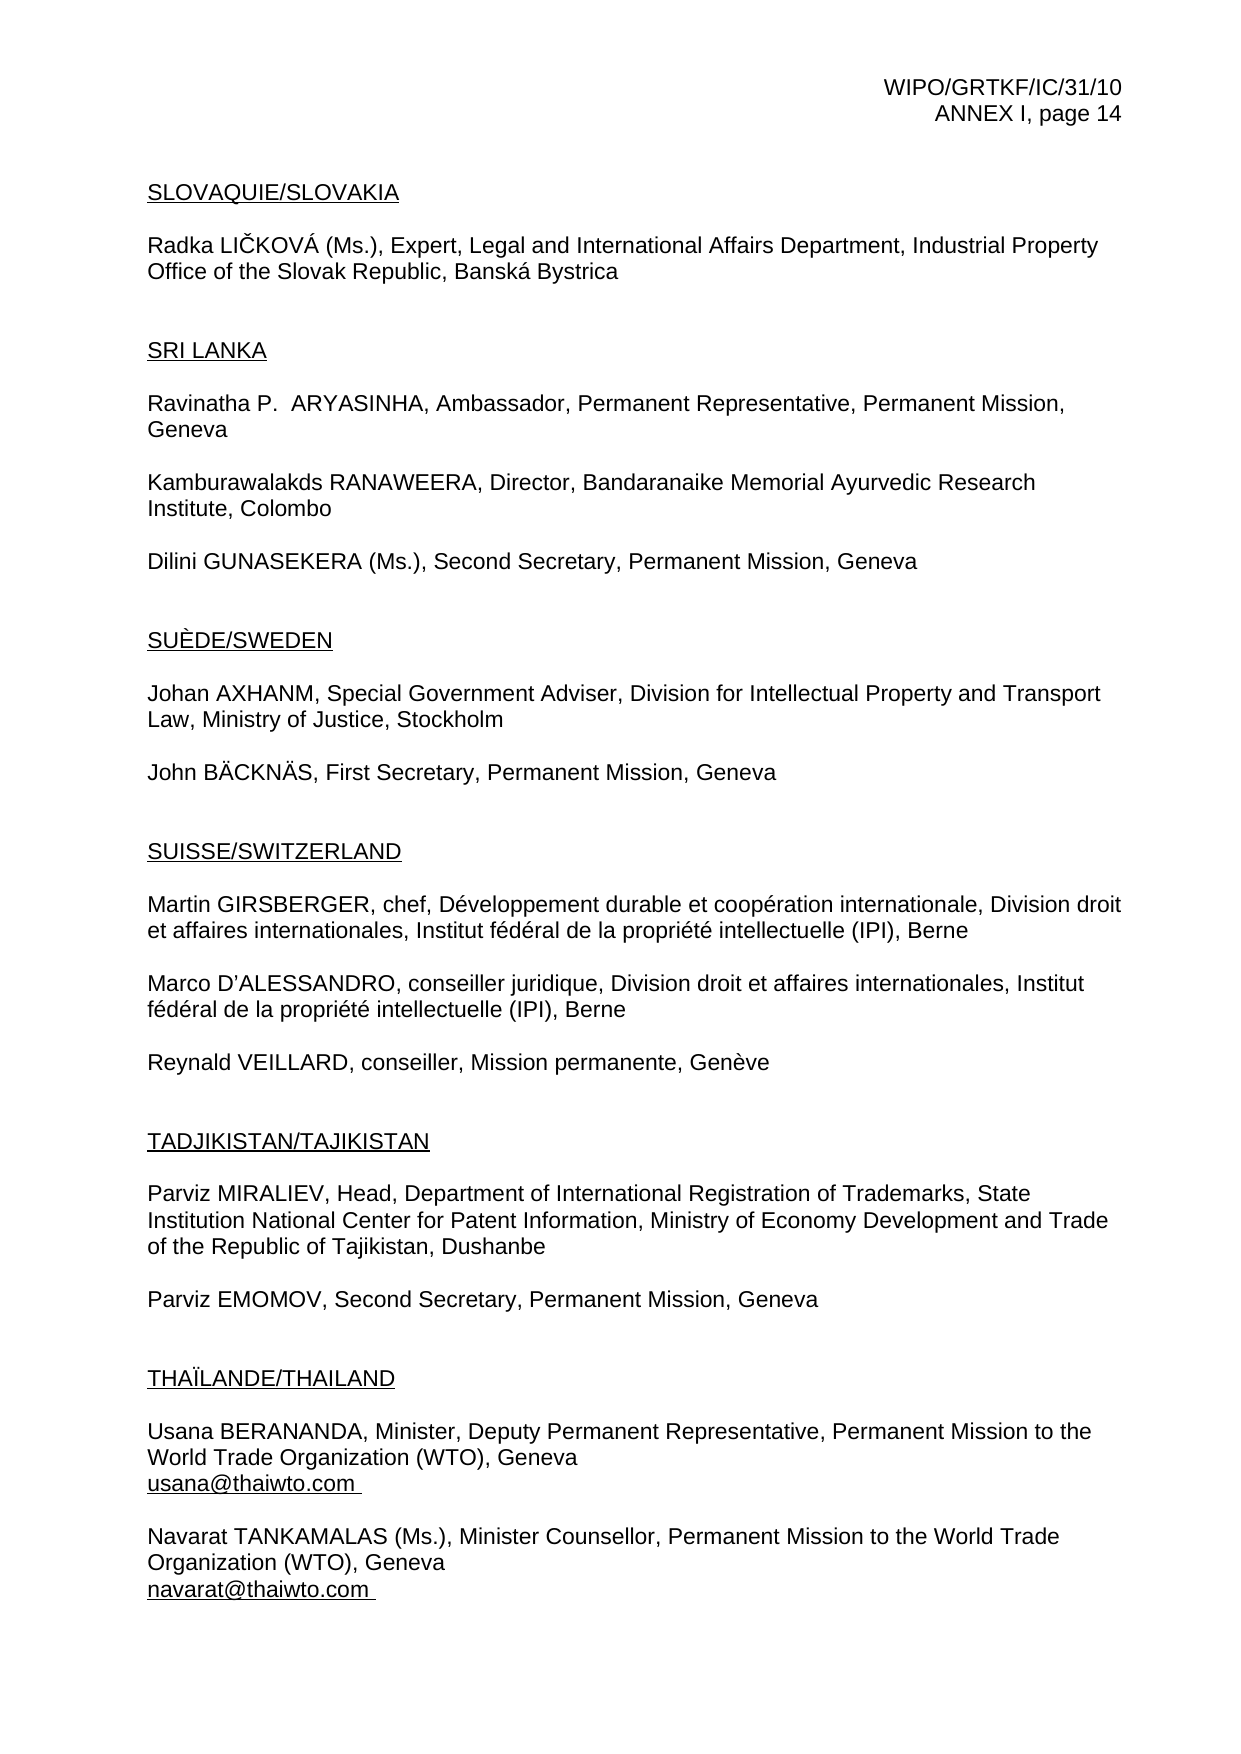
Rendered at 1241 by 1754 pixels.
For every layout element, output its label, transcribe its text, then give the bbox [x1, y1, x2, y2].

text Parviz MIRALIEV, Head, Department of International Registration of Trademarks, State Institution National Center for Patent Information, Ministry of Economy Development and Trade of the Republic of Tajikistan, Dushanbe [147, 1180, 1122, 1259]
text Marco D’ALESSANDRO, conseiller juridique, Division droit et affaires internationales, Institut fédéral de la propriété intellectuelle (IPI), Berne [147, 969, 1122, 1022]
text SUISSE/SWITZERLAND [147, 838, 1122, 864]
text TADJIKISTAN/TAJIKISTAN [147, 1128, 1122, 1154]
text Usana BERANANDA, Minister, Deputy Permanent Representative, Permanent Mission to the World Trade Organization (WTO), Geneva [147, 1418, 1122, 1470]
text THAÏLANDE/THAILAND [147, 1365, 1122, 1391]
text Parviz EMOMOV, Second Secretary, Permanent Mission, Geneva [147, 1286, 1122, 1312]
text Ravinatha P. ARYASINHA, Ambassador, Permanent Representative, Permanent Mission, Geneva [147, 390, 1122, 442]
text Kamburawalakds RANAWEERA, Director, Bandaranaike Memorial Ayurvedic Research Institute, Colombo [147, 469, 1122, 522]
text Reynald VEILLARD, conseiller, Mission permanente, Genève [147, 1049, 1122, 1075]
text John BÄCKNÄS, First Secretary, Permanent Mission, Geneva [147, 759, 1122, 785]
text Dilini GUNASEKERA (Ms.), Second Secretary, Permanent Mission, Geneva [147, 548, 1122, 574]
text SLOVAQUIE/SLOVAKIA [147, 179, 1122, 205]
text usana@thaiwto.com [147, 1470, 1122, 1497]
text Navarat TANKAMALAS (Ms.), Minister Counsellor, Permanent Mission to the World Trade Organization (WTO), Geneva [147, 1523, 1122, 1576]
text Martin GIRSBERGER, chef, Développement durable et coopération internationale, Division droit et affaires internationales, Institut fédéral de la propriété intellectuelle (IPI), Berne [147, 891, 1122, 943]
text Johan AXHANM, Special Government Adviser, Division for Intellectual Property and Transport Law, Ministry of Justice, Stockholm [147, 680, 1122, 732]
text SUÈDE/SWEDEN [147, 627, 1122, 653]
text SRI LANKA [147, 337, 1122, 363]
text navarat@thaiwto.com [147, 1576, 1122, 1602]
text Radka LIČKOVÁ (Ms.), Expert, Legal and International Affairs Department, Industrial Property Office of the Slovak Republic, Banská Bystrica [147, 232, 1122, 284]
